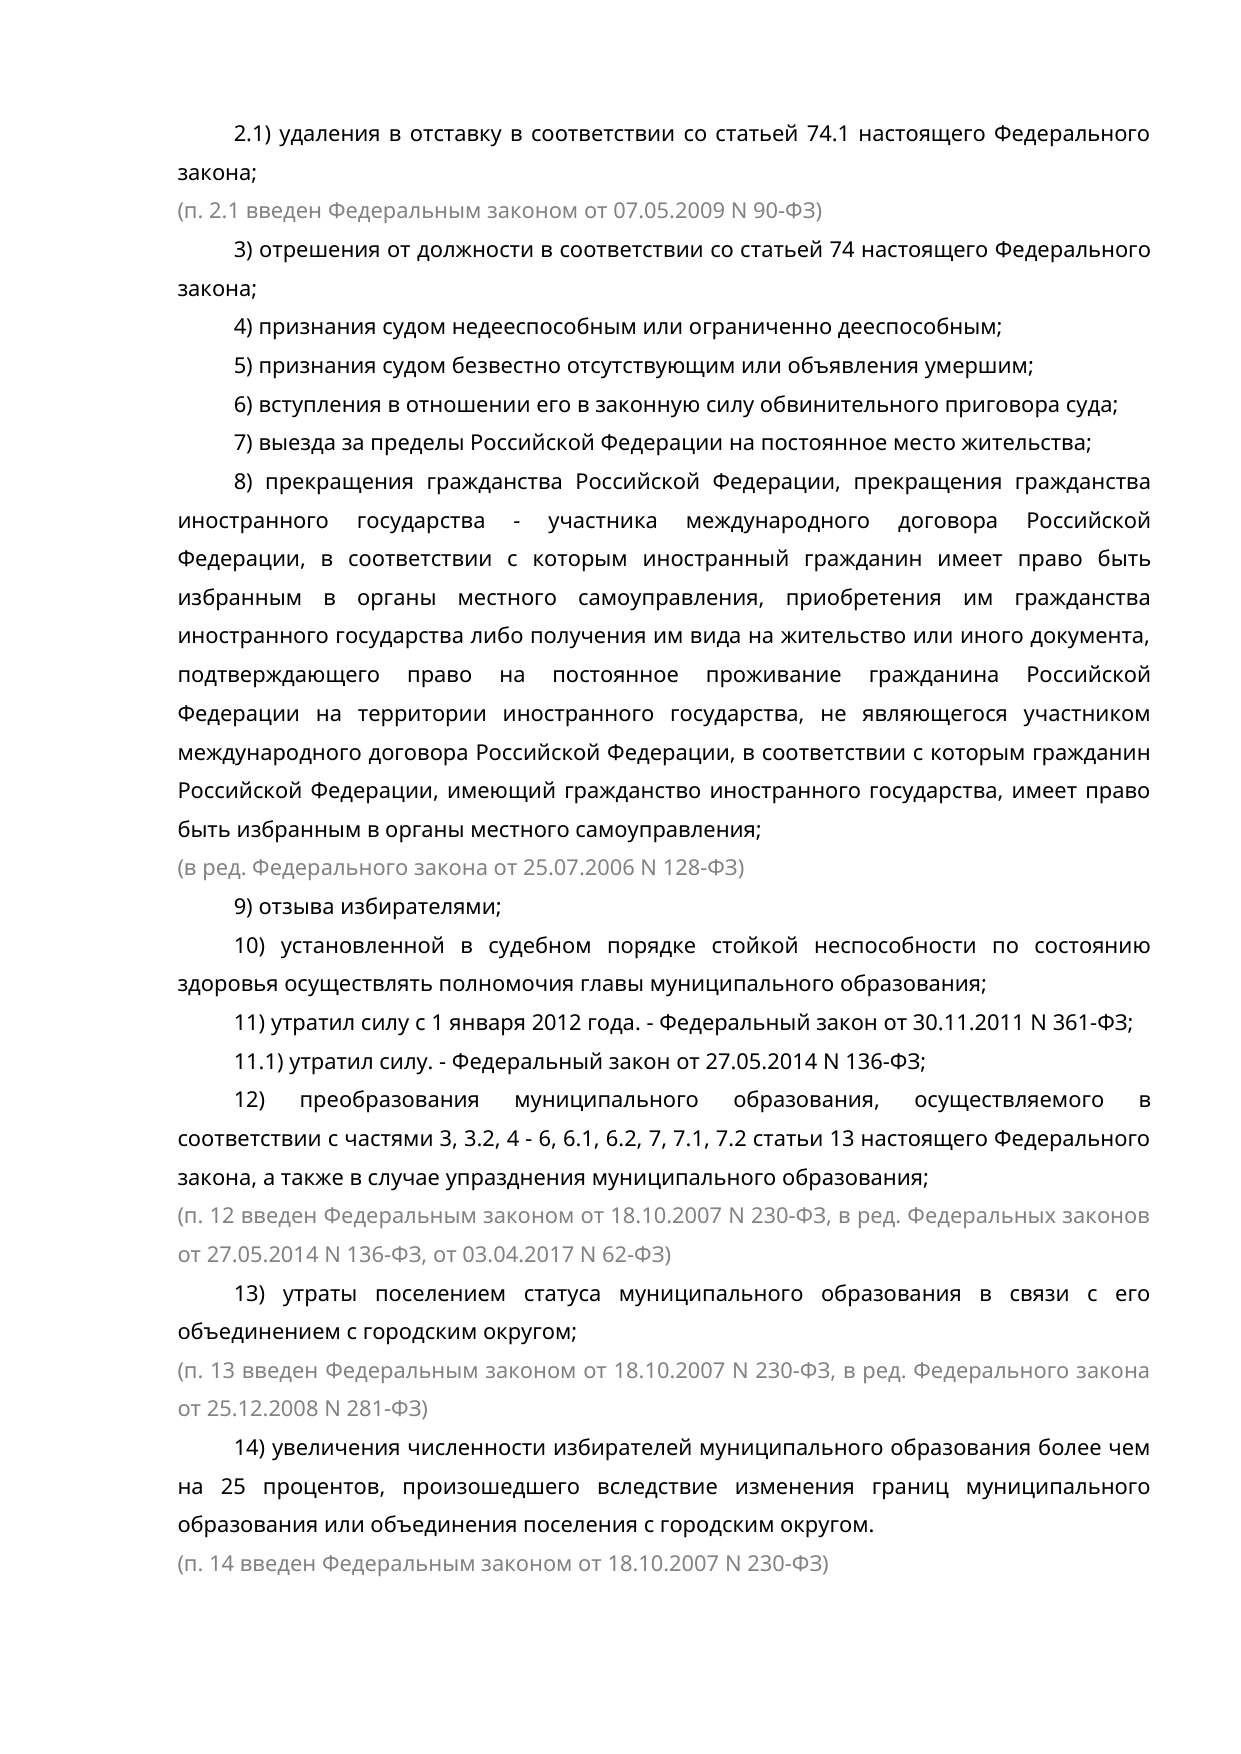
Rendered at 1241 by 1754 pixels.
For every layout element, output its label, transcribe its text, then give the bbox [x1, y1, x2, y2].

text 4) признания судом недееспособным или ограниченно дееспособным; [177, 311, 1152, 341]
text 12) преобразования муниципального образования, осуществляемого в соответствии с частями 3, 3.2, 4 - 6, 6.1, 6.2, 7, 7.1, 7.2 статьи 13 настоящего Федерального закона, а также в случае упразднения муниципального образования; [177, 1084, 1152, 1191]
text 14) увеличения численности избирателей муниципального образования более чем на 25 процентов, произошедшего вследствие изменения границ муниципального образования или объединения поселения с городским округом. [177, 1432, 1152, 1539]
text (п. 2.1 введен Федеральным законом от 07.05.2009 N 90-ФЗ) [177, 195, 1152, 225]
text 3) отрешения от должности в соответствии со статьей 74 настоящего Федерального закона; [177, 234, 1152, 302]
text (п. 13 введен Федеральным законом от 18.10.2007 N 230-ФЗ, в ред. Федерального закона от 25.12.2008 N 281-ФЗ) [177, 1355, 1152, 1423]
text 9) отзыва избирателями; [177, 891, 1152, 921]
text 11) утратил силу с 1 января 2012 года. - Федеральный закон от 30.11.2011 N 361-ФЗ; [177, 1007, 1152, 1037]
text 8) прекращения гражданства Российской Федерации, прекращения гражданства иностранного государства - участника международного договора Российской Федерации, в соответствии с которым иностранный гражданин имеет право быть избранным в органы местного самоуправления, приобретения им гражданства иностранного государства либо получения им вида на жительство или иного документа, подтверждающего право на постоянное проживание гражданина Российской Федерации на территории иностранного государства, не являющегося участником международного договора Российской Федерации, в соответствии с которым гражданин Российской Федерации, имеющий гражданство иностранного государства, имеет право быть избранным в органы местного самоуправления; [177, 466, 1152, 843]
text (п. 14 введен Федеральным законом от 18.10.2007 N 230-ФЗ) [177, 1548, 1152, 1578]
text 6) вступления в отношении его в законную силу обвинительного приговора суда; [177, 389, 1152, 418]
text 10) установленной в судебном порядке стойкой неспособности по состоянию здоровья осуществлять полномочия главы муниципального образования; [177, 930, 1152, 998]
text (п. 12 введен Федеральным законом от 18.10.2007 N 230-ФЗ, в ред. Федеральных законов от 27.05.2014 N 136-ФЗ, от 03.04.2017 N 62-ФЗ) [177, 1200, 1152, 1269]
text (в ред. Федерального закона от 25.07.2006 N 128-ФЗ) [177, 852, 1152, 882]
text 2.1) удаления в отставку в соответствии со статьей 74.1 настоящего Федерального закона; [177, 118, 1152, 187]
text 7) выезда за пределы Российской Федерации на постоянное место жительства; [177, 427, 1152, 457]
text 11.1) утратил силу. - Федеральный закон от 27.05.2014 N 136-ФЗ; [177, 1046, 1152, 1075]
text 5) признания судом безвестно отсутствующим или объявления умершим; [177, 350, 1152, 380]
text 13) утраты поселением статуса муниципального образования в связи с его объединением с городским округом; [177, 1277, 1152, 1346]
